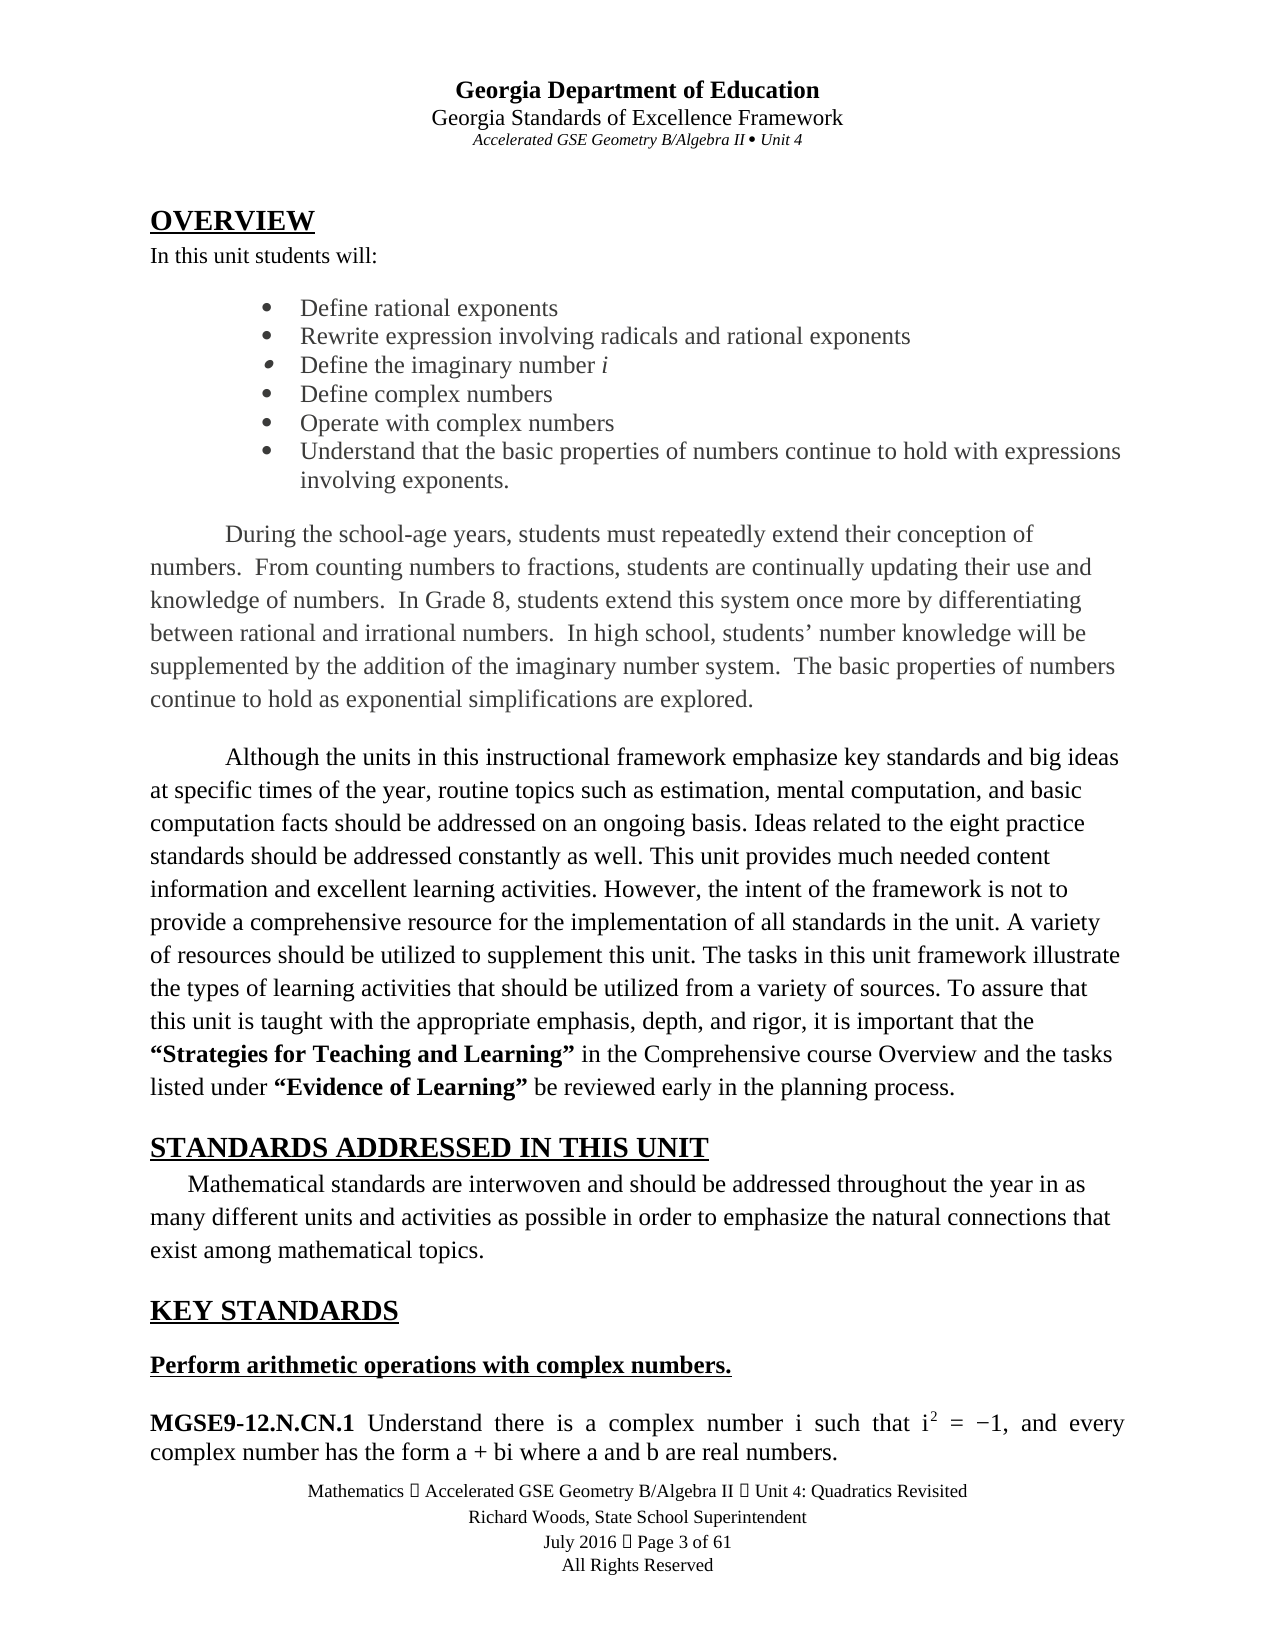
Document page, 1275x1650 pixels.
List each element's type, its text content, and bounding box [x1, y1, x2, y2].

text Perform arithmetic operations with complex numbers. [150, 1351, 1125, 1379]
text MGSE9-12.N.CN.1 Understand there is a complex number i such that i2 = −1, and every complex number has the form a + bi where a and b are real numbers. [150, 1408, 1125, 1466]
subtitle OVERVIEW [150, 203, 1125, 237]
list Rewrite expression involving radicals and rational exponents [262, 321, 1125, 350]
subtitle KEY STANDARDS [150, 1293, 1125, 1326]
text Although the units in this instructional framework emphasize key standards and big ideas at specific times of the year, routine topics such as estimation, mental computation, and basic computation facts should be addressed on an ongoing basis. Ideas related to the eight practice standards should be addressed constantly as well. This unit provides much needed content information and excellent learning activities. However, the intent of the framework is not to provide a comprehensive resource for the implementation of all standards in the unit. A variety of resources should be utilized to supplement this unit. The tasks in this unit framework illustrate the types of learning activities that should be utilized from a variety of sources. To assure that this unit is taught with the appropriate emphasis, depth, and rigor, it is important that the “Strategies for Teaching and Learning” in the Comprehensive course Overview and the tasks listed under “Evidence of Learning” be reviewed early in the planning process. [150, 742, 1125, 1101]
list Understand that the basic properties of numbers continue to hold with expressions involving exponents. [262, 436, 1125, 494]
list Define the imaginary number i [262, 350, 1125, 379]
text Mathematical standards are interwoven and should be addressed throughout the year in as many different units and activities as possible in order to emphasize the natural connections that exist among mathematical topics. [150, 1169, 1125, 1264]
subtitle STANDARDS ADDRESSED IN THIS UNIT [150, 1130, 1125, 1164]
list Define complex numbers [262, 379, 1125, 408]
list Define rational exponents [262, 293, 1125, 321]
list Operate with complex numbers [262, 408, 1125, 436]
text In this unit students will: [150, 242, 1125, 268]
text During the school-age years, students must repeatedly extend their conception of numbers. From counting numbers to fractions, students are continually updating their use and knowledge of numbers. In Grade 8, students extend this system once more by differentiating between rational and irrational numbers. In high school, students’ number knowledge will be supplemented by the addition of the imaginary number system. The basic properties of numbers continue to hold as exponential simplifications are explored. [150, 519, 1125, 713]
